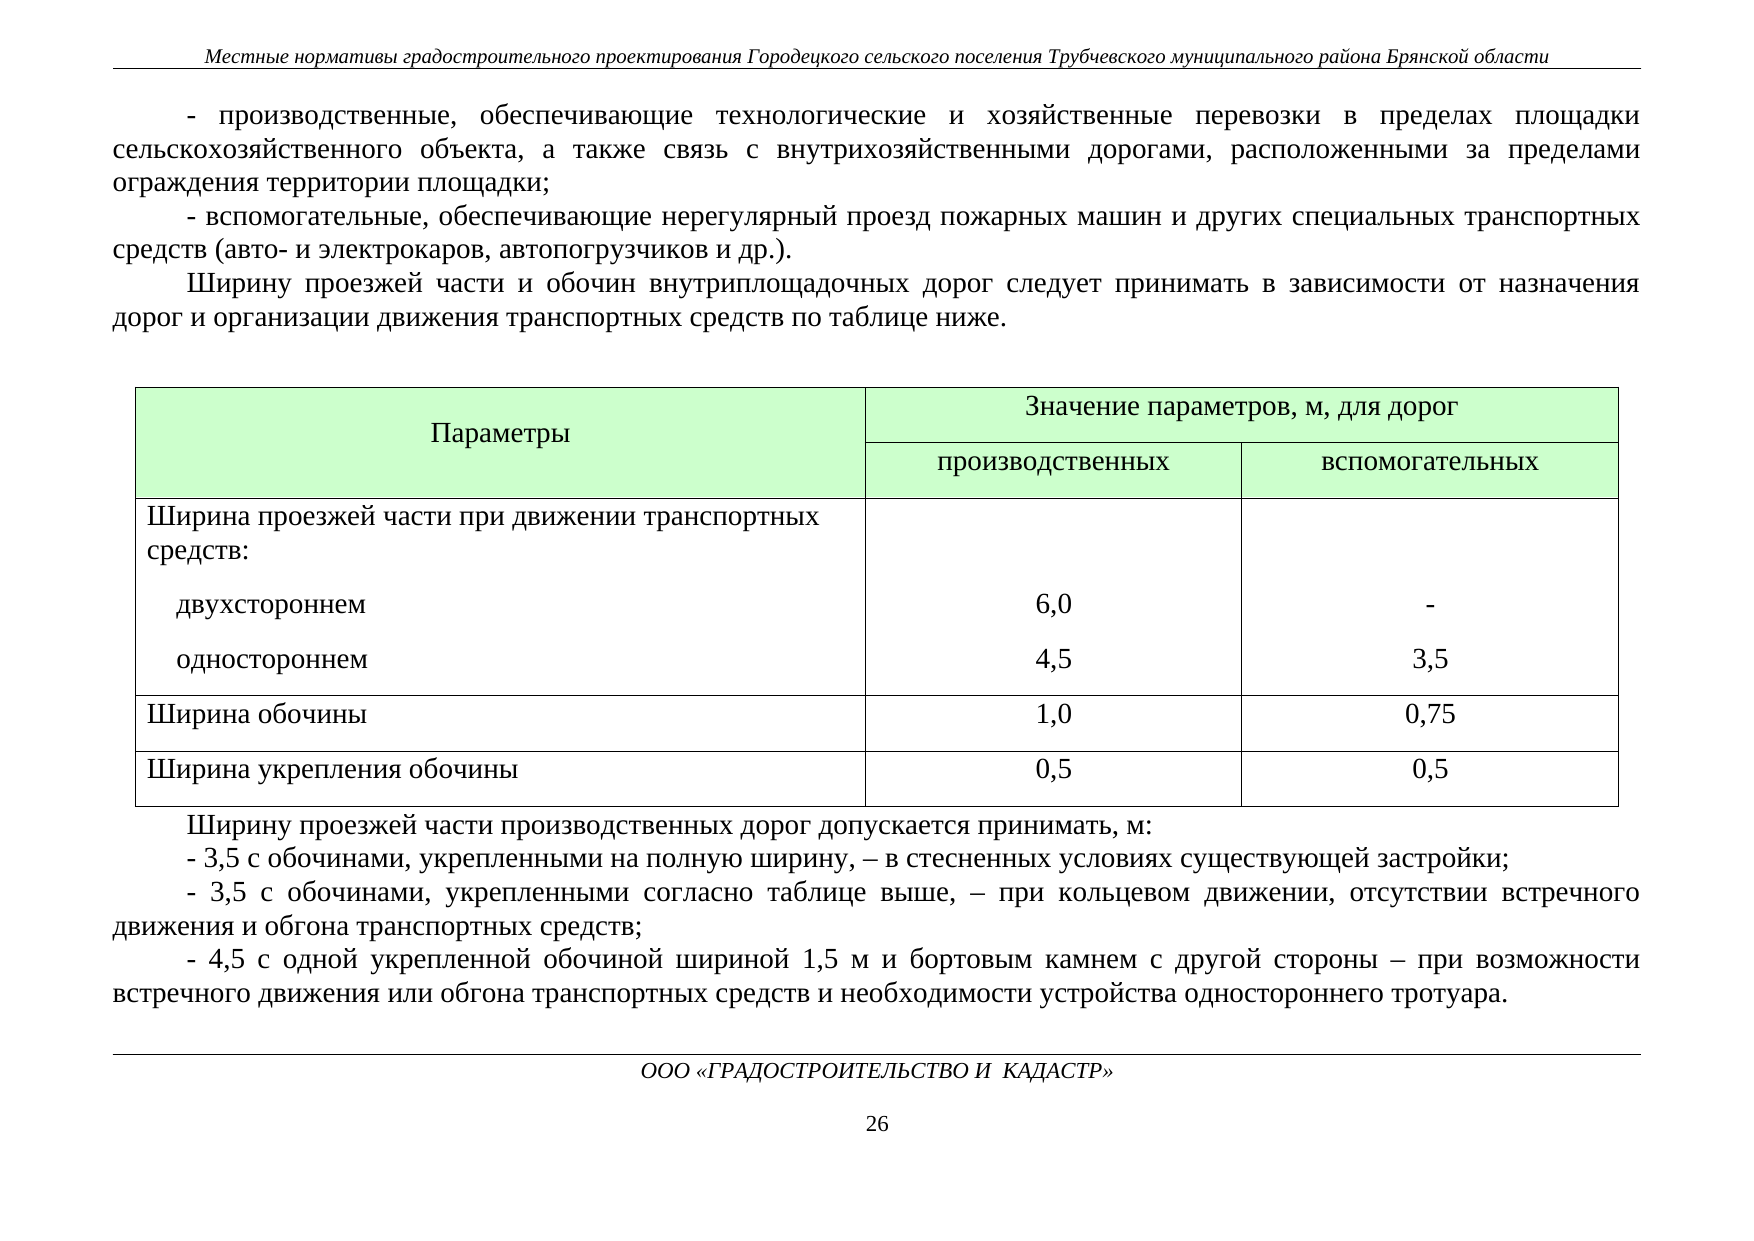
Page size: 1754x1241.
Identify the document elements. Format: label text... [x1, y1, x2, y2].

text - производственные, обеспечивающие технологические и хозяйственные перевозки в пределах площадки сельскохозяйственного объекта, а также связь с внутрихозяйственными дорогами, расположенными за пределами ограждения территории площадки; [112, 97, 1641, 198]
table_cell - [1242, 586, 1618, 641]
table_header Параметры [136, 388, 865, 497]
text Ширину проезжей части и обочин внутриплощадочных дорог следует принимать в зависимости от назначения дорог и организации движения транспортных средств по таблице ниже. [112, 265, 1641, 332]
table_cell 0,5 [866, 752, 1241, 806]
table_cell [866, 499, 1241, 586]
table_header Значение параметров, м, для дорог [866, 388, 1618, 442]
table_cell 4,5 [866, 641, 1241, 695]
text - 3,5 с обочинами, укрепленными на полную ширину, – в стесненных условиях существующей застройки; [112, 841, 1641, 874]
table_cell Ширина проезжей части при движении транспортных средств: [136, 499, 865, 586]
text Ширину проезжей части производственных дорог допускается принимать, м: [112, 807, 1641, 841]
table_cell 6,0 [866, 586, 1241, 641]
table_cell вспомогательных [1242, 443, 1618, 497]
text - вспомогательные, обеспечивающие нерегулярный проезд пожарных машин и других специальных транспортных средств (авто- и электрокаров, автопогрузчиков и др.). [112, 198, 1641, 265]
table_cell одностороннем [136, 641, 865, 695]
table_cell [1242, 499, 1618, 586]
table_cell 0,75 [1242, 696, 1618, 751]
table_cell 0,5 [1242, 752, 1618, 806]
table_cell производственных [866, 443, 1241, 497]
text - 4,5 с одной укрепленной обочиной шириной и бортовым камнем с другой стороны – при возможности встречного движения или обгона транспортных средств и необходимости устройства одностороннего тротуара. [112, 941, 1641, 1008]
table_cell Ширина обочины [136, 696, 865, 751]
table_cell Ширина укрепления обочины [136, 752, 865, 806]
table_cell 3,5 [1242, 641, 1618, 695]
text - 3,5 с обочинами, укрепленными согласно таблице выше, – при кольцевом движении, отсутствии встречного движения и обгона транспортных средств; [112, 874, 1641, 941]
table_cell 1,0 [866, 696, 1241, 751]
table_cell двухстороннем [136, 586, 865, 641]
